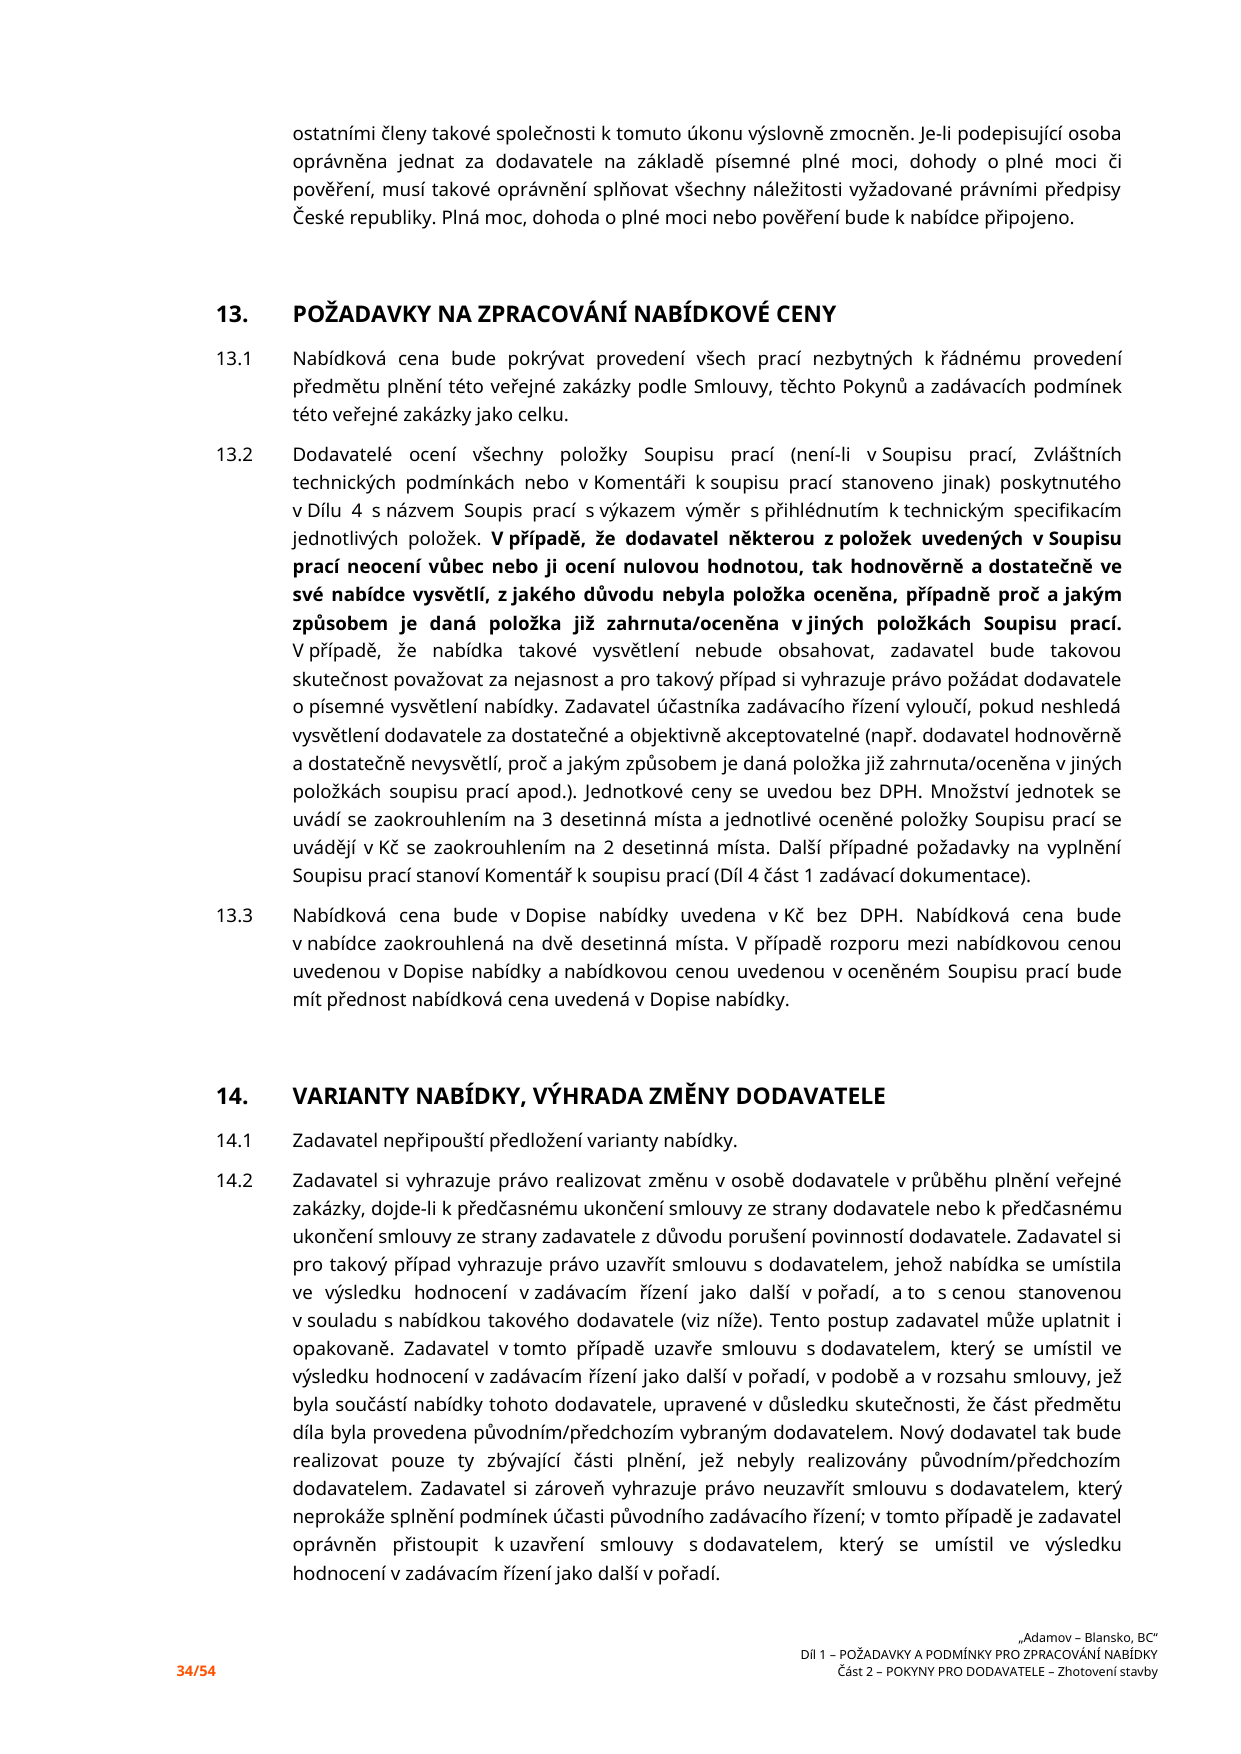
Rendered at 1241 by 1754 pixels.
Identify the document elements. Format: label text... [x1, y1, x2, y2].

text Nabídková cena bude pokrývat provedení všech prací nezbytných k řádnému provedení předmětu plnění této veřejné zakázky podle Smlouvy, těchto Pokynů a zadávacích podmínek této veřejné zakázky jako celku. [216, 345, 1122, 427]
text Zadavatel si vyhrazuje právo realizovat změnu v osobě dodavatele v průběhu plnění veřejné zakázky, dojde-li k předčasnému ukončení smlouvy ze strany dodavatele nebo k předčasnému ukončení smlouvy ze strany zadavatele z důvodu porušení povinností dodavatele. Zadavatel si pro takový případ vyhrazuje právo uzavřít smlouvu s dodavatelem, jehož nabídka se umístila ve výsledku hodnocení v zadávacím řízení jako další v pořadí, a to s cenou stanovenou v souladu s nabídkou takového dodavatele (viz níže). Tento postup zadavatel může uplatnit i opakovaně. Zadavatel v tomto případě uzavře smlouvu s dodavatelem, který se umístil ve výsledku hodnocení v zadávacím řízení jako další v pořadí, v podobě a v rozsahu smlouvy, jež byla součástí nabídky tohoto dodavatele, upravené v důsledku skutečnosti, že část předmětu díla byla provedena původním/předchozím vybraným dodavatelem. Nový dodavatel tak bude realizovat pouze ty zbývající části plnění, jež nebyly realizovány původním/předchozím dodavatelem. Zadavatel si zároveň vyhrazuje právo neuzavřít smlouvu s dodavatelem, který neprokáže splnění podmínek účasti původního zadávacího řízení; v tomto případě je zadavatel oprávněn přistoupit k uzavření smlouvy s dodavatelem, který se umístil ve výsledku hodnocení v zadávacím řízení jako další v pořadí. [216, 1167, 1122, 1585]
text Nabídková cena bude v Dopise nabídky uvedena v Kč bez DPH. Nabídková cena bude v nabídce zaokrouhlená na dvě desetinná místa. V případě rozporu mezi nabídkovou cenou uvedenou v Dopise nabídky a nabídkovou cenou uvedenou v oceněném Soupisu prací bude mít přednost nabídková cena uvedená v Dopise nabídky. [216, 902, 1122, 1012]
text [216, 121, 1122, 230]
text VARIANTY NABÍDKY, VÝHRADA ZMĚNY DODAVATELE [216, 1080, 1122, 1111]
text Zadavatel nepřipouští předložení varianty nabídky. [216, 1127, 1122, 1152]
text POŽADAVKY NA ZPRACOVÁNÍ NABÍDKOVÉ CENY [216, 298, 1122, 329]
text Dodavatelé ocení všechny položky Soupisu prací (není-li v Soupisu prací, Zvláštních technických podmínkách nebo v Komentáři k soupisu prací stanoveno jinak) poskytnutého v Dílu 4 s názvem Soupis prací s výkazem výměr s přihlédnutím k technickým specifikacím jednotlivých položek. V případě, že dodavatel některou z položek uvedených v Soupisu prací neocení vůbec nebo ji ocení nulovou hodnotou, tak hodnověrně a dostatečně ve své nabídce vysvětlí, z jakého důvodu nebyla položka oceněna, případně proč a jakým způsobem je daná položka již zahrnuta/oceněna v jiných položkách Soupisu prací. V případě, že nabídka takové vysvětlení nebude obsahovat, zadavatel bude takovou skutečnost považovat za nejasnost a pro takový případ si vyhrazuje právo požádat dodavatele o písemné vysvětlení nabídky. Zadavatel účastníka zadávacího řízení vyloučí, pokud neshledá vysvětlení dodavatele za dostatečné a objektivně akceptovatelné (např. dodavatel hodnověrně a dostatečně nevysvětlí, proč a jakým způsobem je daná položka již zahrnuta/oceněna v jiných položkách soupisu prací apod.). Jednotkové ceny se uvedou bez DPH. Množství jednotek se uvádí se zaokrouhlením na 3 desetinná místa a jednotlivé oceněné položky Soupisu prací se uvádějí v Kč se zaokrouhlením na 2 desetinná místa. Další případné požadavky na vyplnění Soupisu prací stanoví Komentář k soupisu prací (Díl 4 část 1 zadávací dokumentace). [216, 442, 1122, 887]
